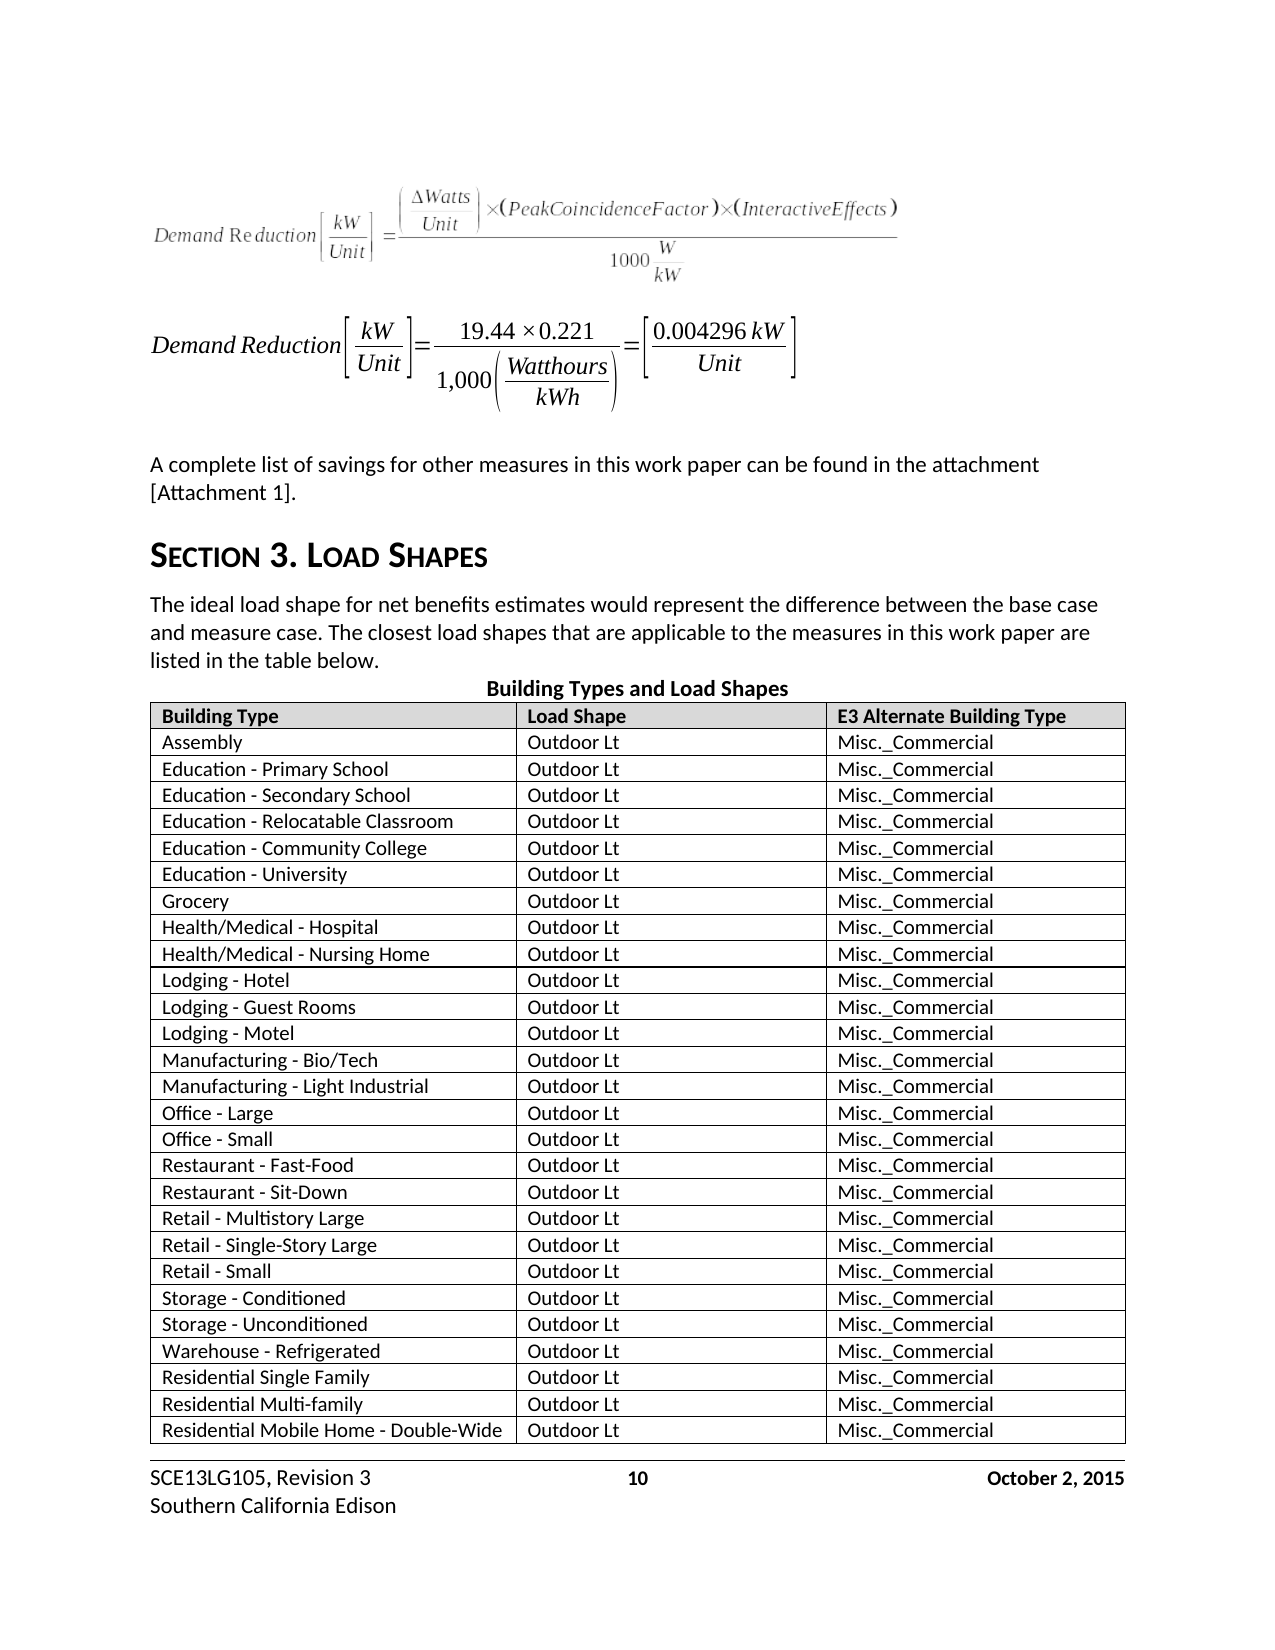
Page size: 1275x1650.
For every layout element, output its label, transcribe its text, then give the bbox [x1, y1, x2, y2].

table_cell Misc._Commercial [827, 756, 1125, 781]
table_cell Misc._Commercial [827, 835, 1125, 861]
text A complete list of savings for other measures in this work paper can be found in the attachment [Attachment 1]. [150, 450, 1125, 506]
table_cell Lodging - Guest Rooms [151, 994, 516, 1019]
table_cell Outdoor Lt [517, 1206, 826, 1231]
table_cell Misc._Commercial [827, 729, 1125, 755]
table_cell Residential Multi-family [151, 1391, 516, 1416]
table_cell Residential Single Family [151, 1364, 516, 1390]
table_cell Residential Mobile Home - Double-Wide [151, 1417, 516, 1443]
table_cell Manufacturing - Light Industrial [151, 1073, 516, 1099]
table_cell Outdoor Lt [517, 756, 826, 781]
table_cell Lodging - Hotel [151, 968, 516, 993]
table_cell Outdoor Lt [517, 1391, 826, 1416]
table_cell Outdoor Lt [517, 1285, 826, 1310]
table_cell Misc._Commercial [827, 941, 1125, 966]
table_cell Outdoor Lt [517, 1047, 826, 1072]
table_cell Misc._Commercial [827, 1259, 1125, 1284]
table_cell Storage - Conditioned [151, 1285, 516, 1310]
table_cell Restaurant - Fast-Food [151, 1153, 516, 1178]
table_cell Outdoor Lt [517, 1100, 826, 1125]
table_cell Office - Large [151, 1100, 516, 1125]
table_cell Storage - Unconditioned [151, 1311, 516, 1337]
table_cell Outdoor Lt [517, 968, 826, 993]
table_cell Outdoor Lt [517, 1073, 826, 1099]
table_cell Education - University [151, 862, 516, 887]
table_cell Misc._Commercial [827, 1338, 1125, 1363]
table_cell Education - Primary School [151, 756, 516, 781]
table_cell Misc._Commercial [827, 1073, 1125, 1099]
table_cell Outdoor Lt [517, 1338, 826, 1363]
table_cell Misc._Commercial [827, 862, 1125, 887]
table_cell Assembly [151, 729, 516, 755]
table_cell Restaurant - Sit-Down [151, 1179, 516, 1204]
table_cell Warehouse - Refrigerated [151, 1338, 516, 1363]
table_cell Misc._Commercial [827, 1153, 1125, 1178]
table_cell Health/Medical - Hospital [151, 915, 516, 940]
table_cell Misc._Commercial [827, 994, 1125, 1019]
table_cell Education - Community College [151, 835, 516, 861]
table_cell Outdoor Lt [517, 782, 826, 808]
table_cell Outdoor Lt [517, 1126, 826, 1152]
table_cell Misc._Commercial [827, 1285, 1125, 1310]
table_cell Misc._Commercial [827, 1047, 1125, 1072]
table_cell Outdoor Lt [517, 941, 826, 966]
table_cell Misc._Commercial [827, 782, 1125, 808]
table_cell Retail - Single-Story Large [151, 1232, 516, 1257]
table_cell Misc._Commercial [827, 1179, 1125, 1204]
table_cell Outdoor Lt [517, 1417, 826, 1443]
table_cell Outdoor Lt [517, 809, 826, 834]
subtitle Section 3. Load Shapes [150, 531, 1125, 577]
table_cell Retail - Multistory Large [151, 1206, 516, 1231]
table_cell Misc._Commercial [827, 968, 1125, 993]
table_cell Misc._Commercial [827, 1126, 1125, 1152]
table_cell Office - Small [151, 1126, 516, 1152]
table_cell Misc._Commercial [827, 809, 1125, 834]
table_header Building Type [151, 703, 516, 728]
table_cell Outdoor Lt [517, 862, 826, 887]
table_cell Misc._Commercial [827, 1364, 1125, 1390]
table_cell Outdoor Lt [517, 729, 826, 755]
table_cell Lodging - Motel [151, 1020, 516, 1046]
table_cell Outdoor Lt [517, 1364, 826, 1390]
table_cell Education - Secondary School [151, 782, 516, 808]
table_cell Manufacturing - Bio/Tech [151, 1047, 516, 1072]
table_cell Outdoor Lt [517, 915, 826, 940]
text The ideal load shape for net benefits estimates would represent the difference between the base case and measure case. The closest load shapes that are applicable to the measures in this work paper are listed in the table below. [150, 590, 1125, 674]
table_cell Education - Relocatable Classroom [151, 809, 516, 834]
table_cell Outdoor Lt [517, 1232, 826, 1257]
table_header E3 Alternate Building Type [827, 703, 1125, 728]
table_cell Misc._Commercial [827, 1206, 1125, 1231]
table_cell Misc._Commercial [827, 888, 1125, 913]
table_cell Outdoor Lt [517, 994, 826, 1019]
table_cell Outdoor Lt [517, 1311, 826, 1337]
table_cell Misc._Commercial [827, 915, 1125, 940]
table_cell Misc._Commercial [827, 1391, 1125, 1416]
table_header Load Shape [517, 703, 826, 728]
text Building Types and Load Shapes [150, 674, 1125, 702]
table_cell Grocery [151, 888, 516, 913]
table_cell Outdoor Lt [517, 835, 826, 861]
table_cell Outdoor Lt [517, 1259, 826, 1284]
table_cell Misc._Commercial [827, 1100, 1125, 1125]
table_cell Misc._Commercial [827, 1020, 1125, 1046]
table_cell Outdoor Lt [517, 888, 826, 913]
table_cell Retail - Small [151, 1259, 516, 1284]
table_cell Misc._Commercial [827, 1232, 1125, 1257]
table_cell Outdoor Lt [517, 1020, 826, 1046]
table_cell Health/Medical - Nursing Home [151, 941, 516, 966]
table_cell Misc._Commercial [827, 1417, 1125, 1443]
table_cell Misc._Commercial [827, 1311, 1125, 1337]
table_cell Outdoor Lt [517, 1179, 826, 1204]
table_cell Outdoor Lt [517, 1153, 826, 1178]
